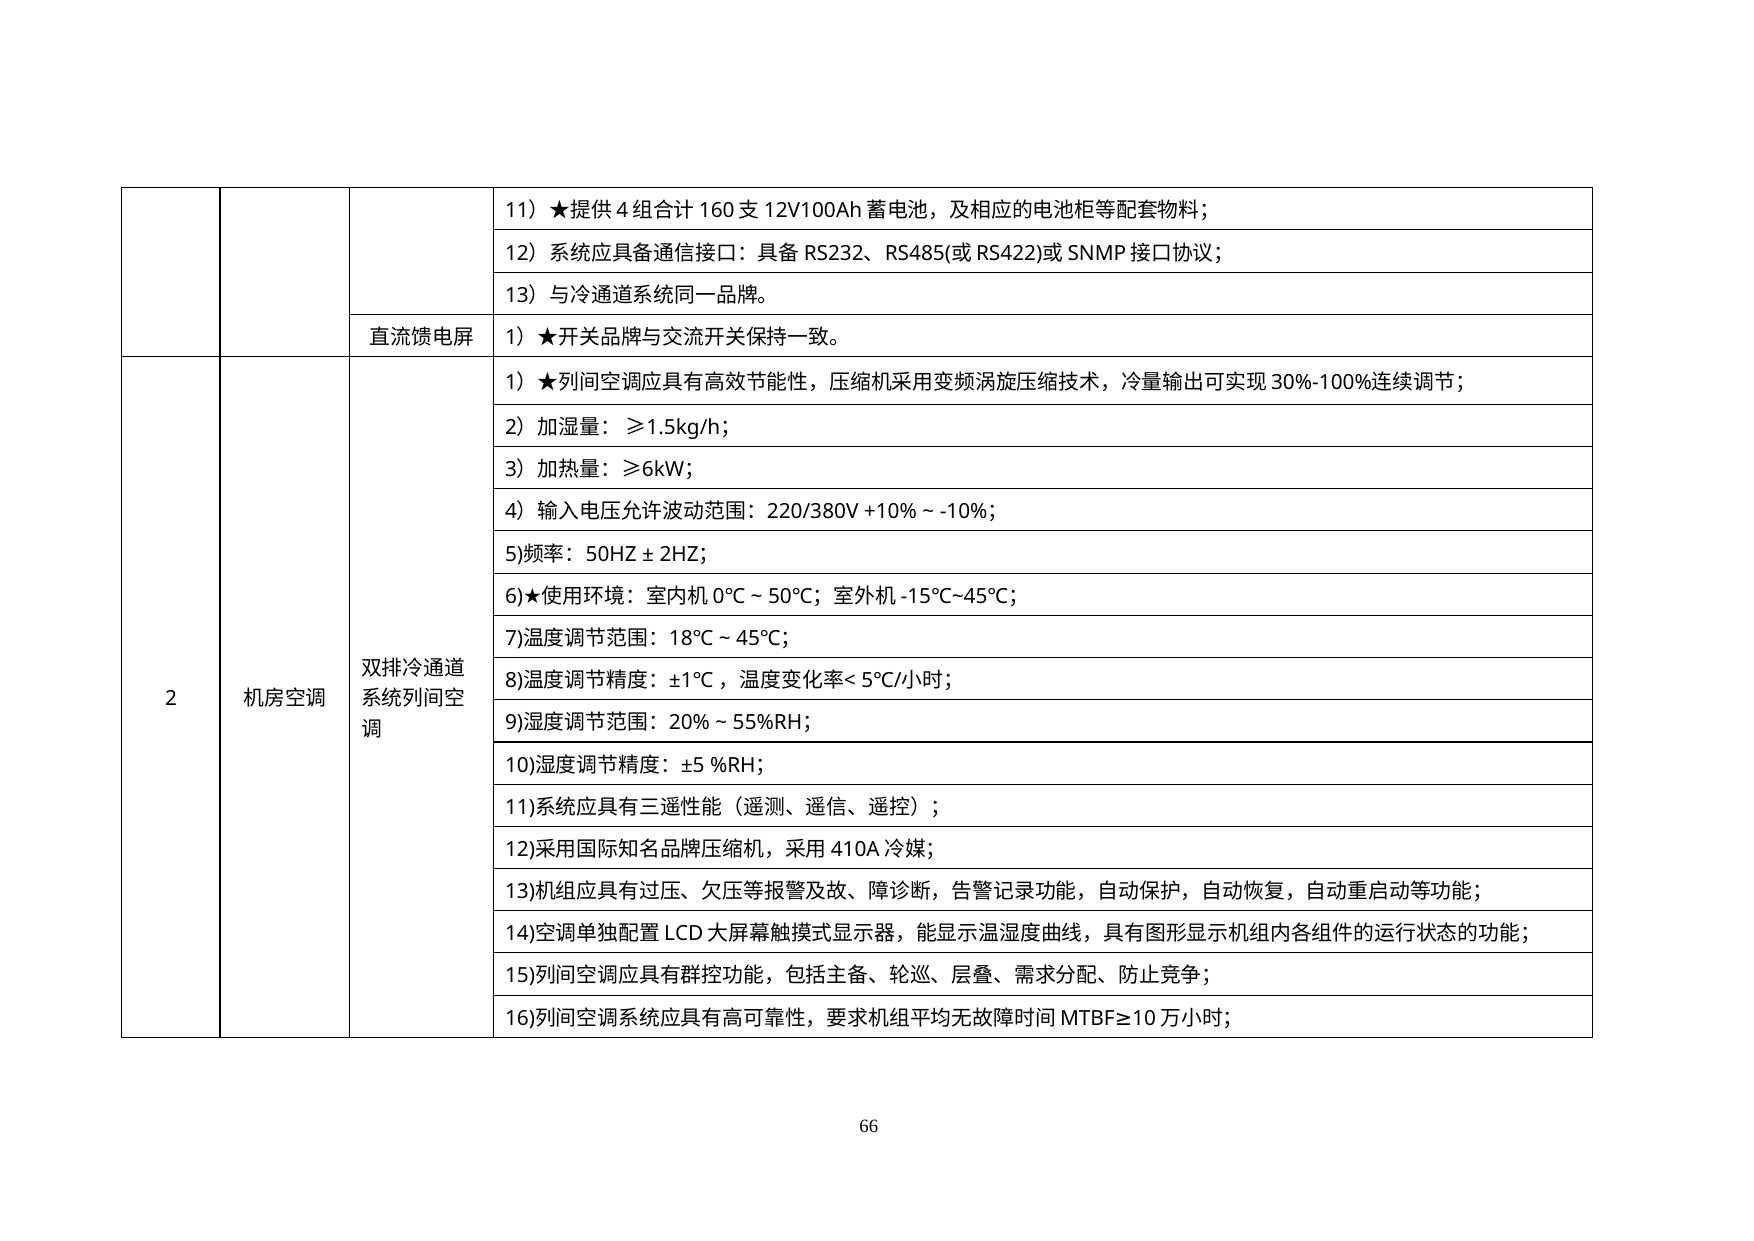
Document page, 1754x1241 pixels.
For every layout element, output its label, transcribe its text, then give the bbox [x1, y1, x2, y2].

table_cell 双排冷通道系统列间空调 [350, 357, 493, 1037]
table_cell 9)湿度调节范围：20% ~ 55%RH； [494, 700, 1592, 741]
table_cell 1）★列间空调应具有高效节能性，压缩机采用变频涡旋压缩技术，冷量输出可实现30%-100%连续调节； [494, 357, 1592, 404]
table_cell 7)温度调节范围：18℃ ~ 45℃； [494, 616, 1592, 657]
table_cell 直流馈电屏 [350, 315, 493, 356]
table_cell 11）★提供4组合计160支12V100Ah蓄电池，及相应的电池柜等配套物料； [494, 188, 1592, 229]
table_cell 2 [122, 357, 219, 1037]
table_cell 14)空调单独配置LCD大屏幕触摸式显示器，能显示温湿度曲线，具有图形显示机组内各组件的运行状态的功能； [494, 911, 1592, 952]
table_cell 5)频率：50HZ ± 2HZ； [494, 531, 1592, 573]
table_cell 12）系统应具备通信接口：具备RS232、RS485(或RS422)或SNMP接口协议； [494, 230, 1592, 272]
table_cell 15)列间空调应具有群控功能，包括主备、轮巡、层叠、需求分配、防止竞争； [494, 953, 1592, 994]
table_cell 10)湿度调节精度：±5 %RH； [494, 743, 1592, 783]
table_cell 13）与冷通道系统同一品牌。 [494, 273, 1592, 314]
table_cell 16)列间空调系统应具有高可靠性，要求机组平均无故障时间MTBF≥10万小时； [494, 996, 1592, 1037]
table_cell 1）★开关品牌与交流开关保持一致。 [494, 315, 1592, 356]
table_cell 12)采用国际知名品牌压缩机，采用410A冷媒； [494, 827, 1592, 868]
table_cell 3）加热量：≥6kW； [494, 447, 1592, 488]
table_cell 13)机组应具有过压、欠压等报警及故、障诊断，告警记录功能，自动保护，自动恢复，自动重启动等功能； [494, 869, 1592, 910]
table_cell 8)温度调节精度：±1℃ ，温度变化率< 5℃/小时； [494, 658, 1592, 699]
table_cell 机房空调 [221, 357, 349, 1037]
table_cell 6)★使用环境：室内机0℃ ~ 50℃；室外机 -15℃~45℃； [494, 574, 1592, 615]
table_cell 11)系统应具有三遥性能（遥测、遥信、遥控）； [494, 785, 1592, 826]
table_cell 4）输入电压允许波动范围：220/380V +10% ~ -10%； [494, 489, 1592, 530]
table_cell 2）加湿量： ≥1.5kg/h； [494, 405, 1592, 446]
